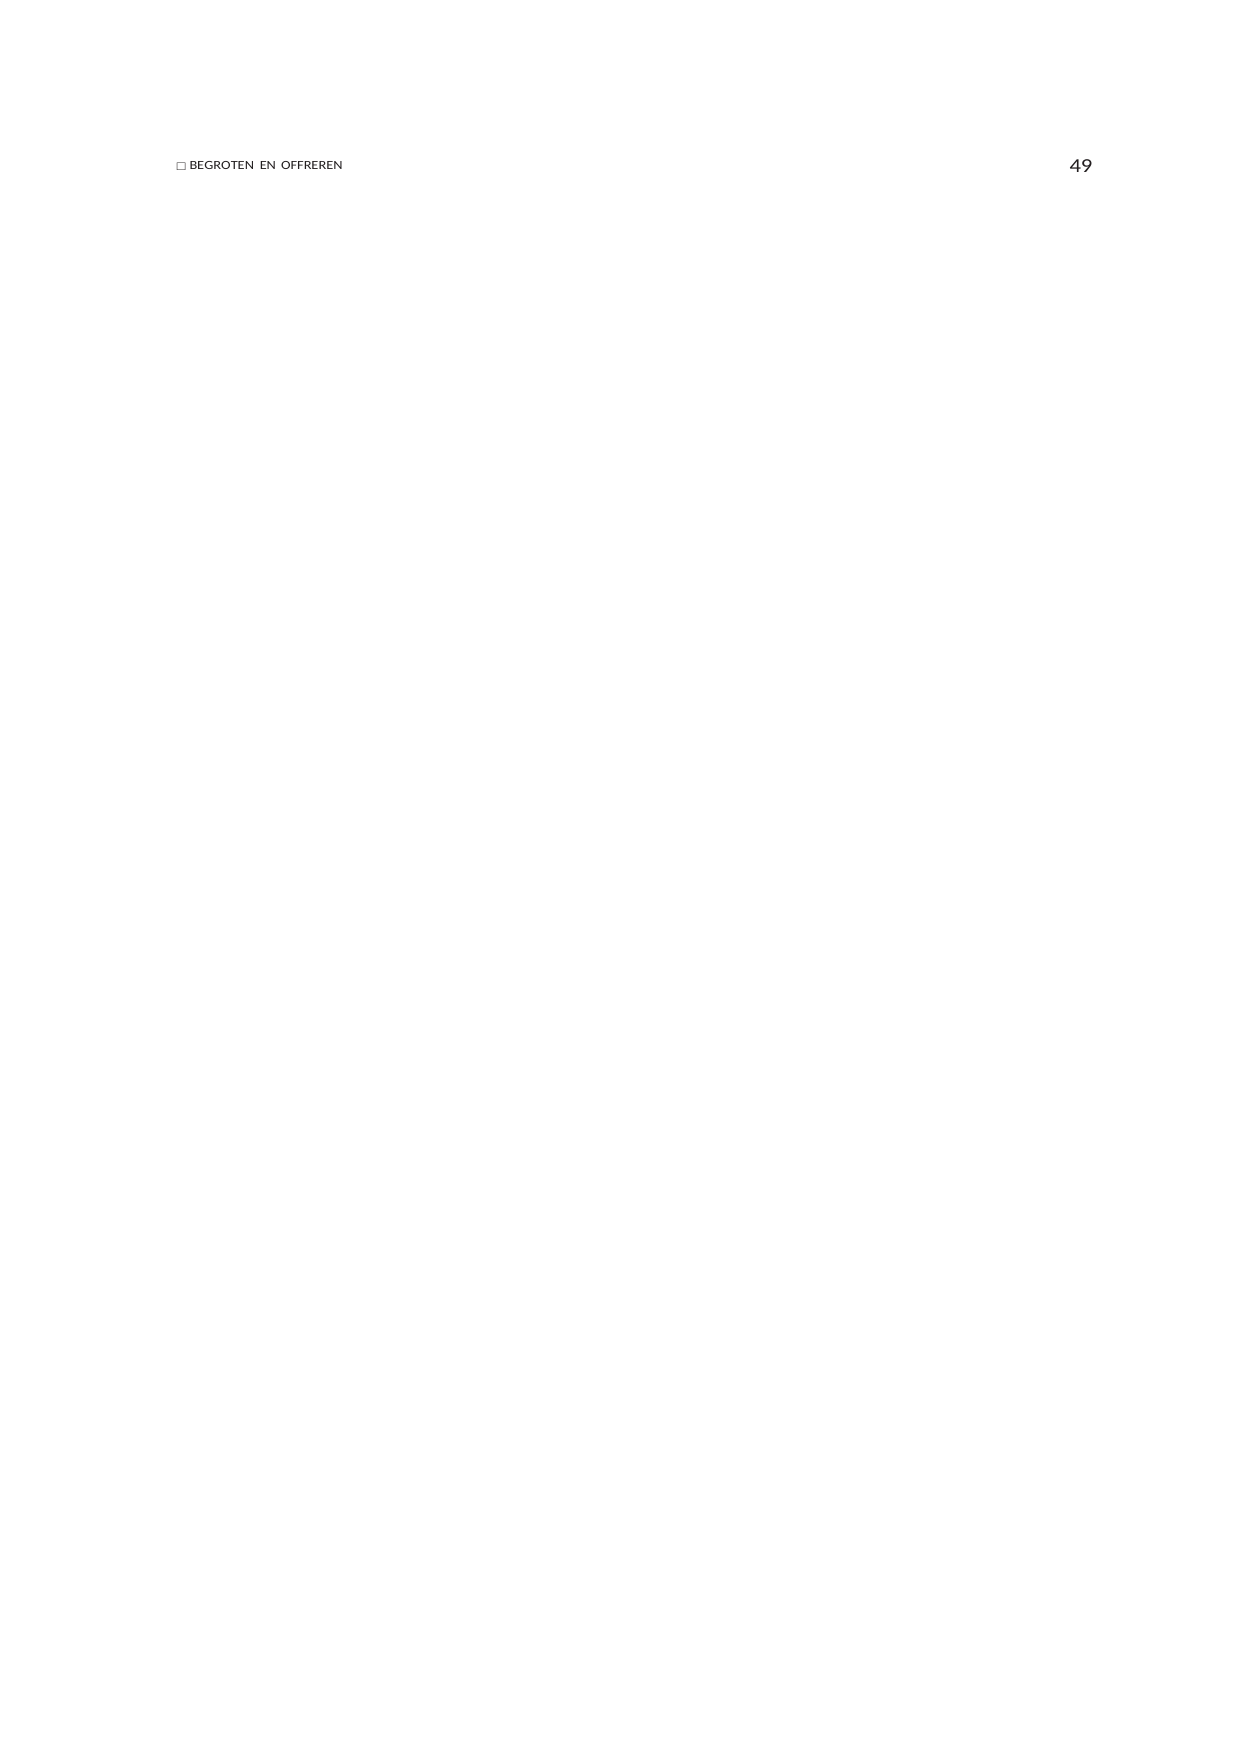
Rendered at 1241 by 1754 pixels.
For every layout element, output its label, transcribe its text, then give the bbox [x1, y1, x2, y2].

text □ BEGROTEN EN OFFREREN 49 [177, 153, 1107, 177]
